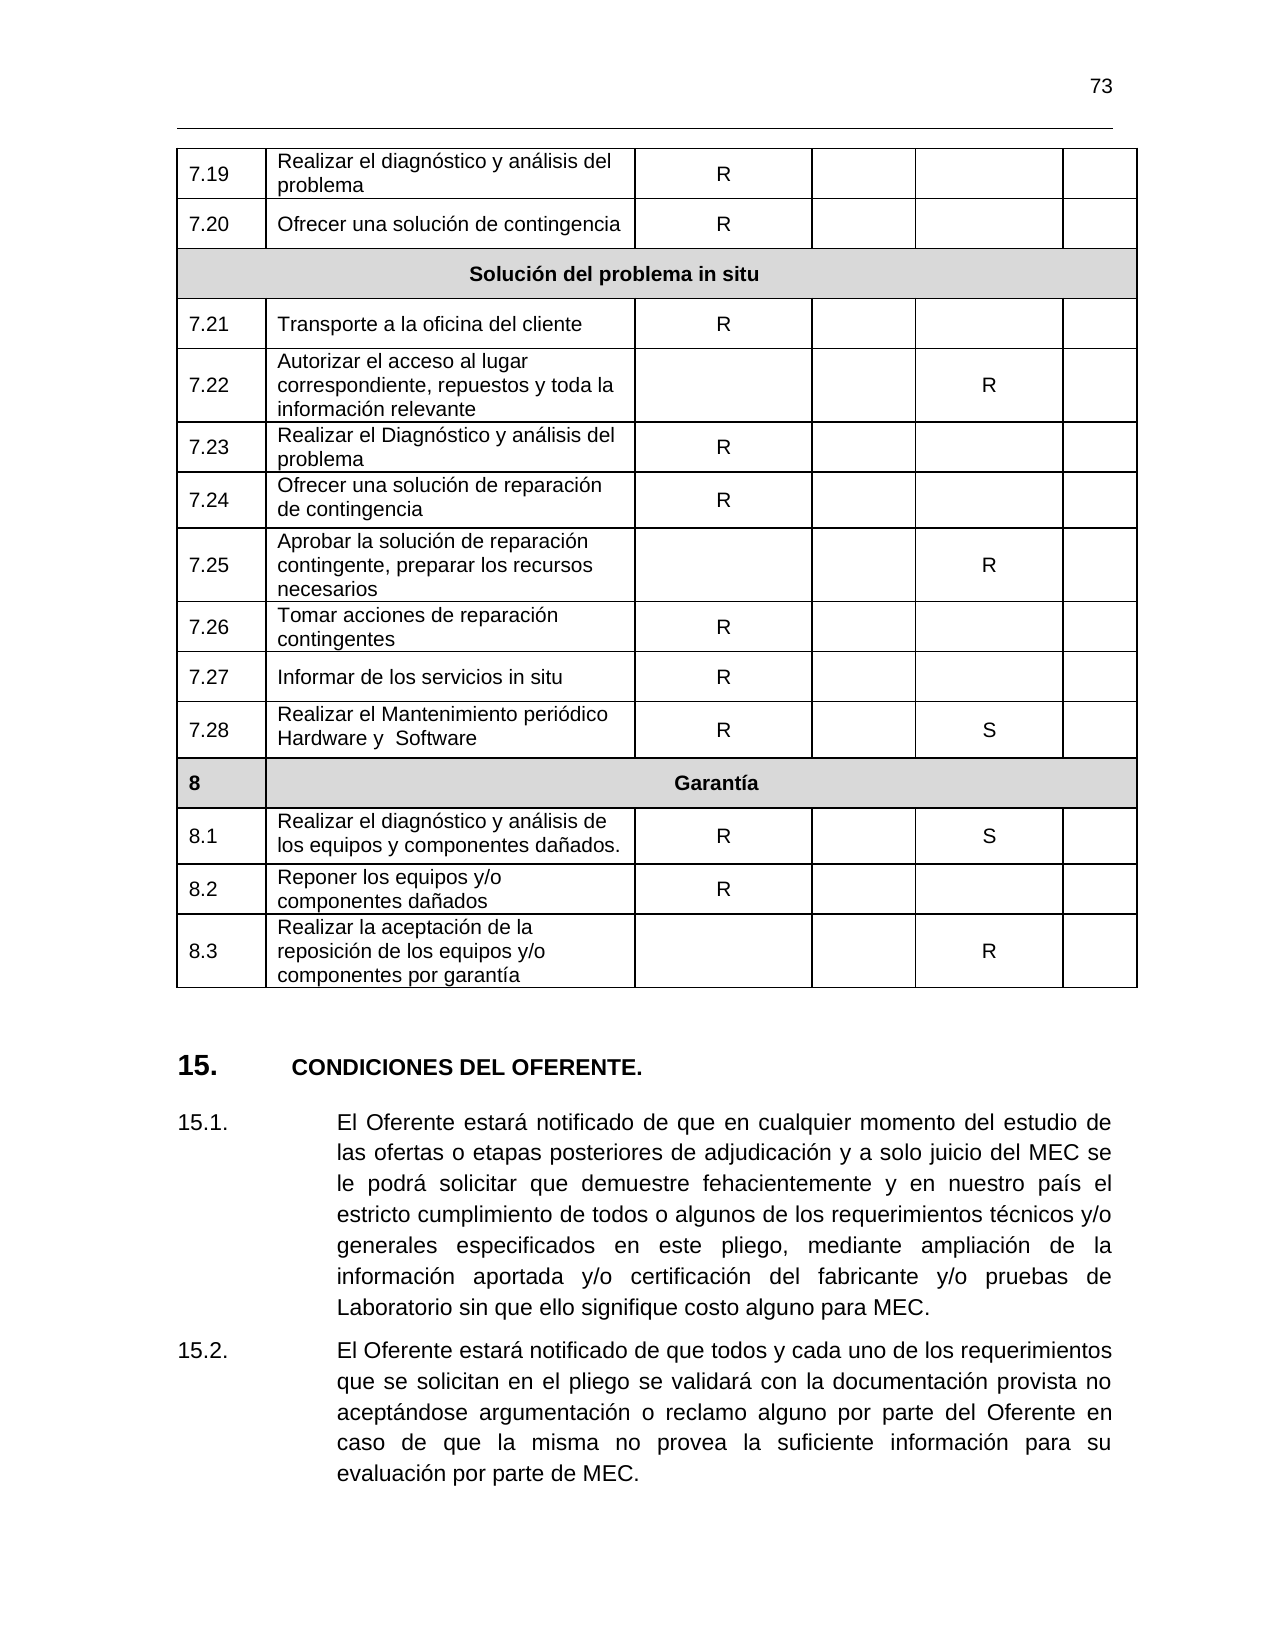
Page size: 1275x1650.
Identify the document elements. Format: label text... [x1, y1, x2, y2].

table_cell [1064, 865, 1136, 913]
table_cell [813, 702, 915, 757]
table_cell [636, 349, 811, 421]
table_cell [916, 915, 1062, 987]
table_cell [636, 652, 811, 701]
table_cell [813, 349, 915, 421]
text El Oferente estará notificado de que todos y cada uno de los requerimientos que se solicitan en el pliego se validará con la documentación provista no aceptándose argumentación o reclamo alguno por parte del Oferente en caso de que la misma no provea la suficiente información para su evaluación por parte de MEC. [177, 1337, 1113, 1487]
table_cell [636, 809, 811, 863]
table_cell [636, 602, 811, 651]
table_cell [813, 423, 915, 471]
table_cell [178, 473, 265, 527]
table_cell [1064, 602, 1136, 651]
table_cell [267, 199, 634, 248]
text El Oferente estará notificado de que en cualquier momento del estudio de las ofertas o etapas posteriores de adjudicación y a solo juicio del MEC se le podrá solicitar que demuestre fehacientemente y en nuestro país el estricto cumplimiento de todos o algunos de los requerimientos técnicos y/o generales especificados en este pliego, mediante ampliación de la información aportada y/o certificación del fabricante y/o pruebas de Laboratorio sin que ello signifique costo alguno para MEC. [177, 1108, 1113, 1320]
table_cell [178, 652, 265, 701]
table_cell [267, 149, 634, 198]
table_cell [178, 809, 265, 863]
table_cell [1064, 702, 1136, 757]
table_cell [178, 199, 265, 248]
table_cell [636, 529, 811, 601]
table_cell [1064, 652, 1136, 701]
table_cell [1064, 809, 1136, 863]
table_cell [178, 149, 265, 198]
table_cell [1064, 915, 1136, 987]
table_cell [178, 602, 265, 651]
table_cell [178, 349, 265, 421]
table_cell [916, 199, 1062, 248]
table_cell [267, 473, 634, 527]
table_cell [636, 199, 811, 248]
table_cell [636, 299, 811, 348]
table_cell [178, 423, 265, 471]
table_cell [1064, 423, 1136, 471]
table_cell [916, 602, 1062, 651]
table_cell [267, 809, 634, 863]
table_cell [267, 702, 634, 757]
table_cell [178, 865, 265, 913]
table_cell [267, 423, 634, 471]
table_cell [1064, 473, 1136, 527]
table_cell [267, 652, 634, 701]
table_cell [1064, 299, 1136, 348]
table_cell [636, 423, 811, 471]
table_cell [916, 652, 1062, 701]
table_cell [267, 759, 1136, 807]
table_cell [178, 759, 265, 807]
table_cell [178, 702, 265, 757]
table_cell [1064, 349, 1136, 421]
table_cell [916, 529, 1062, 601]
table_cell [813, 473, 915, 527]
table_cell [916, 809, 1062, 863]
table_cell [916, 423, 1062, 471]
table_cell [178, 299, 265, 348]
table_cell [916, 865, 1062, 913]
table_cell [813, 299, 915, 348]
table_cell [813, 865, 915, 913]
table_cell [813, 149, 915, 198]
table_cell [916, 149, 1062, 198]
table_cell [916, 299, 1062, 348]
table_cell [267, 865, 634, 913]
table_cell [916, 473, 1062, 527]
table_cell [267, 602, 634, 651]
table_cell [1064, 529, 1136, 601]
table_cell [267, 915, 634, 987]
text CONDICIONES DEL OFERENTE. [177, 1048, 1113, 1081]
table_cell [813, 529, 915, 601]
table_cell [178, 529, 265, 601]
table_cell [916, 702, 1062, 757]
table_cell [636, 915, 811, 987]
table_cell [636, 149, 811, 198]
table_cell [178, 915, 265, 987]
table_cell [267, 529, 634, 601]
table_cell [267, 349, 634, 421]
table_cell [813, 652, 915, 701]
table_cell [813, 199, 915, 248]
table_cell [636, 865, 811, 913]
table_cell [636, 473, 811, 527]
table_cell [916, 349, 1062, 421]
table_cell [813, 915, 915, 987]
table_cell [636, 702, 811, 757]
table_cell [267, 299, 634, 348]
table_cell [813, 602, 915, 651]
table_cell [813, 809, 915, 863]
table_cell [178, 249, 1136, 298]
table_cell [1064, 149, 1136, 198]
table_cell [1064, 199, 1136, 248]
